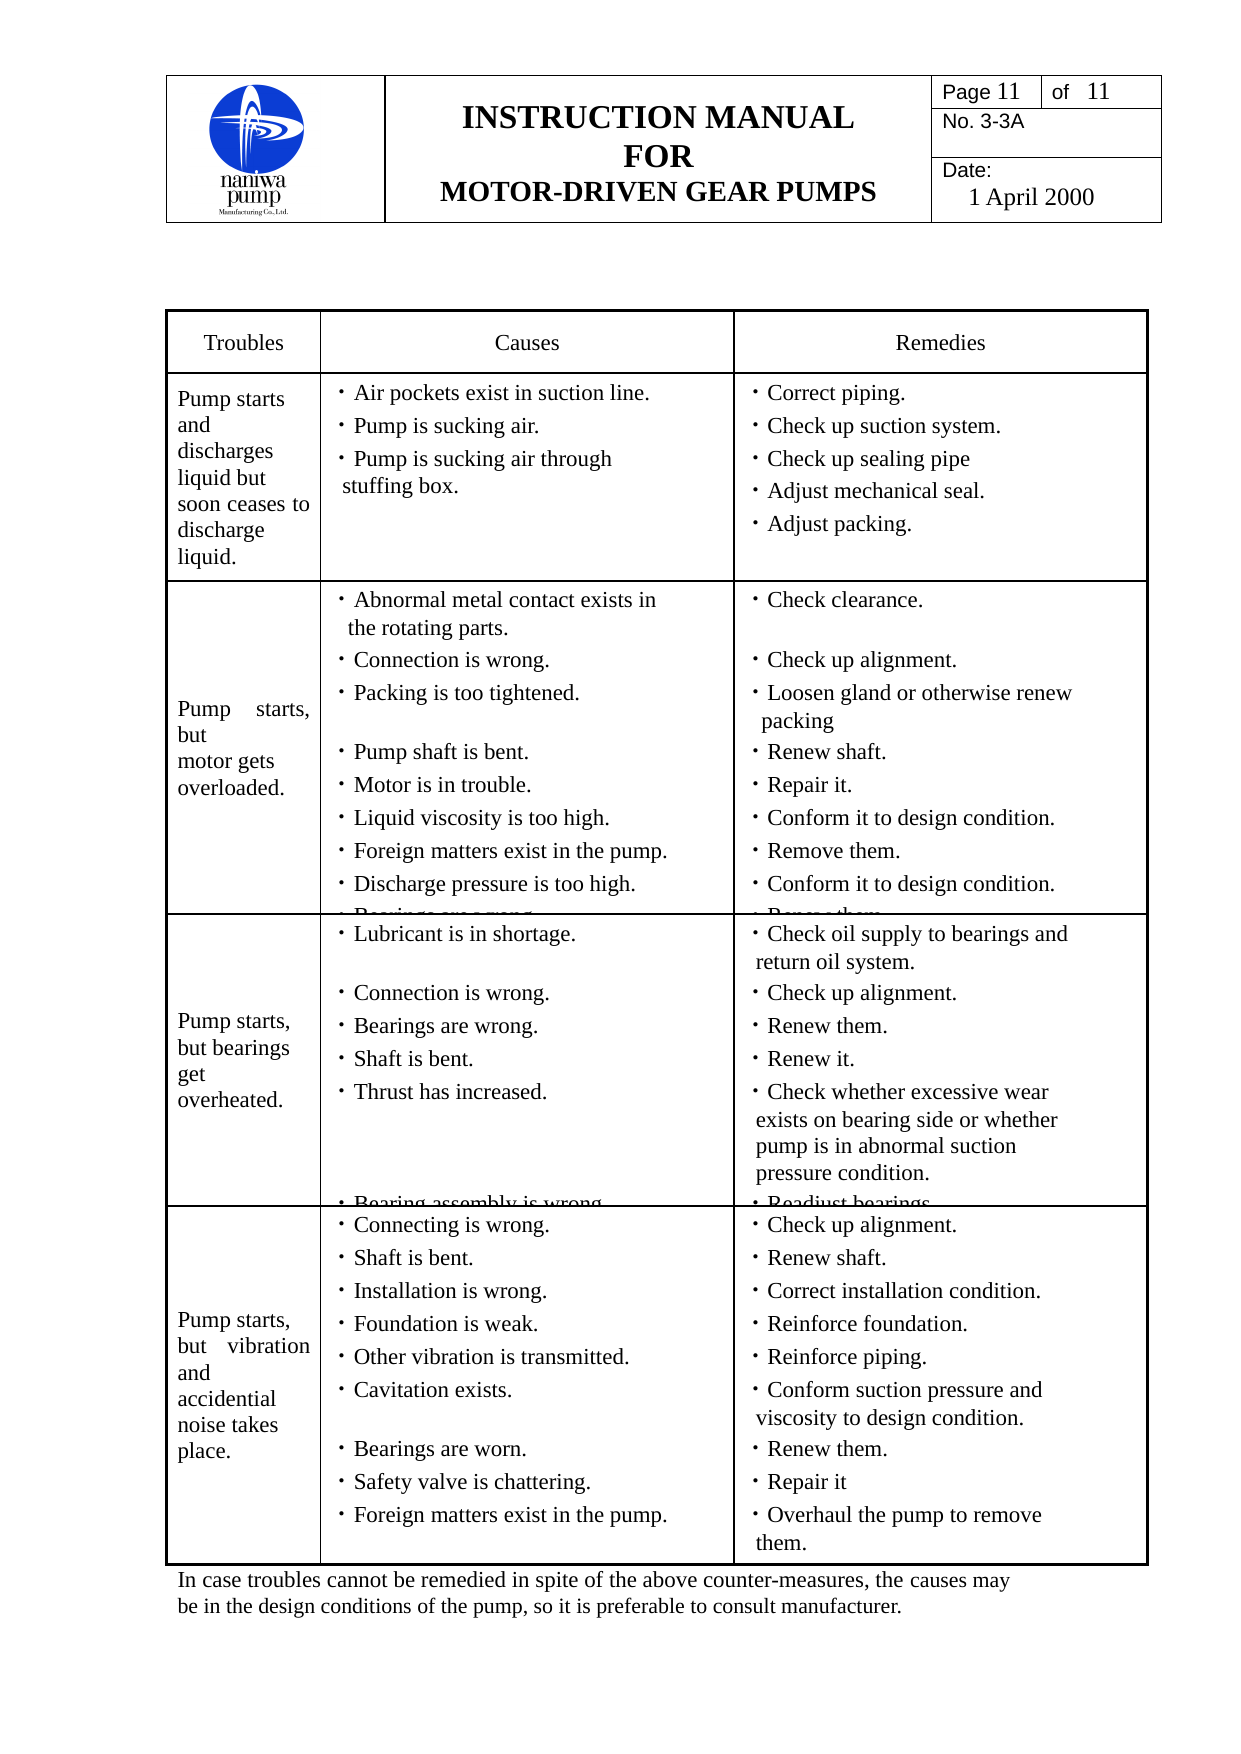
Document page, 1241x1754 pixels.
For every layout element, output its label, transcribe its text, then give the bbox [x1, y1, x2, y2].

table_cell ・Correct piping. ・Check up suction system. ・Check up sealing pipe ・Adjust mechanical seal. ・Adjust packing. [735, 374, 1146, 580]
table_cell ・Check up alignment. ・Renew shaft. ・Correct installation condition. ・Reinforce foundation. ・Reinforce piping. ・Conform suction pressure and viscosity to design condition. ・Renew them. ・Repair it ・Overhaul the pump to remove them. ・Renew the gear. [735, 1207, 1146, 1563]
table_cell Pump starts, but motor gets overloaded. [168, 582, 320, 913]
text be in the design conditions of the pump, so it is preferable to consult manufacturer. [177, 1593, 1152, 1618]
table_cell ・Connecting is wrong. ・Shaft is bent. ・Installation is wrong. ・Foundation is weak. ・Other vibration is transmitted. ・Cavitation exists. ・Bearings are worn. ・Safety valve is chattering. ・Foreign matters exist in the pump. ・Tooth contact is wrong. [321, 1207, 733, 1563]
picture [187, 76, 321, 222]
table_cell ・Check oil supply to bearings and return oil system. ・Check up alignment. ・Renew them. ・Renew it. ・Check whether excessive wear exists on bearing side or whether pump is in abnormal suction pressure condition. ・Readjust bearings. [735, 915, 1146, 1205]
table_cell ・Lubricant is in shortage. ・Connection is wrong. ・Bearings are wrong. ・Shaft is bent. ・Thrust has increased. ・Bearing assembly is wrong. [321, 915, 733, 1205]
table_cell Pump starts, but bearings get overheated. [168, 915, 320, 1205]
text In case troubles cannot be remedied in spite of the above counter-measures, the causes may [177, 1566, 1152, 1593]
table_header Causes [321, 312, 733, 372]
table_header Troubles [168, 312, 320, 372]
table_header Remedies [735, 312, 1146, 372]
table_cell Pump starts and discharges liquid but soon ceases to discharge liquid. [168, 374, 320, 580]
table_cell ・Air pockets exist in suction line. ・Pump is sucking air. ・Pump is sucking air through stuffing box. [321, 374, 733, 580]
table_cell Pump starts, but vibration and accidential noise takes place. [168, 1207, 320, 1563]
table_cell ・Check clearance. ・Check up alignment. ・Loosen gland or otherwise renew packing ・Renew shaft. ・Repair it. ・Conform it to design condition. ・Remove them. ・Conform it to design condition. ・Renew them. [735, 582, 1146, 913]
table_cell ・Abnormal metal contact exists in the rotating parts. ・Connection is wrong. ・Packing is too tightened. ・Pump shaft is bent. ・Motor is in trouble. ・Liquid viscosity is too high. ・Foreign matters exist in the pump. ・Discharge pressure is too high. ・Bearings are wrong. [321, 582, 733, 913]
